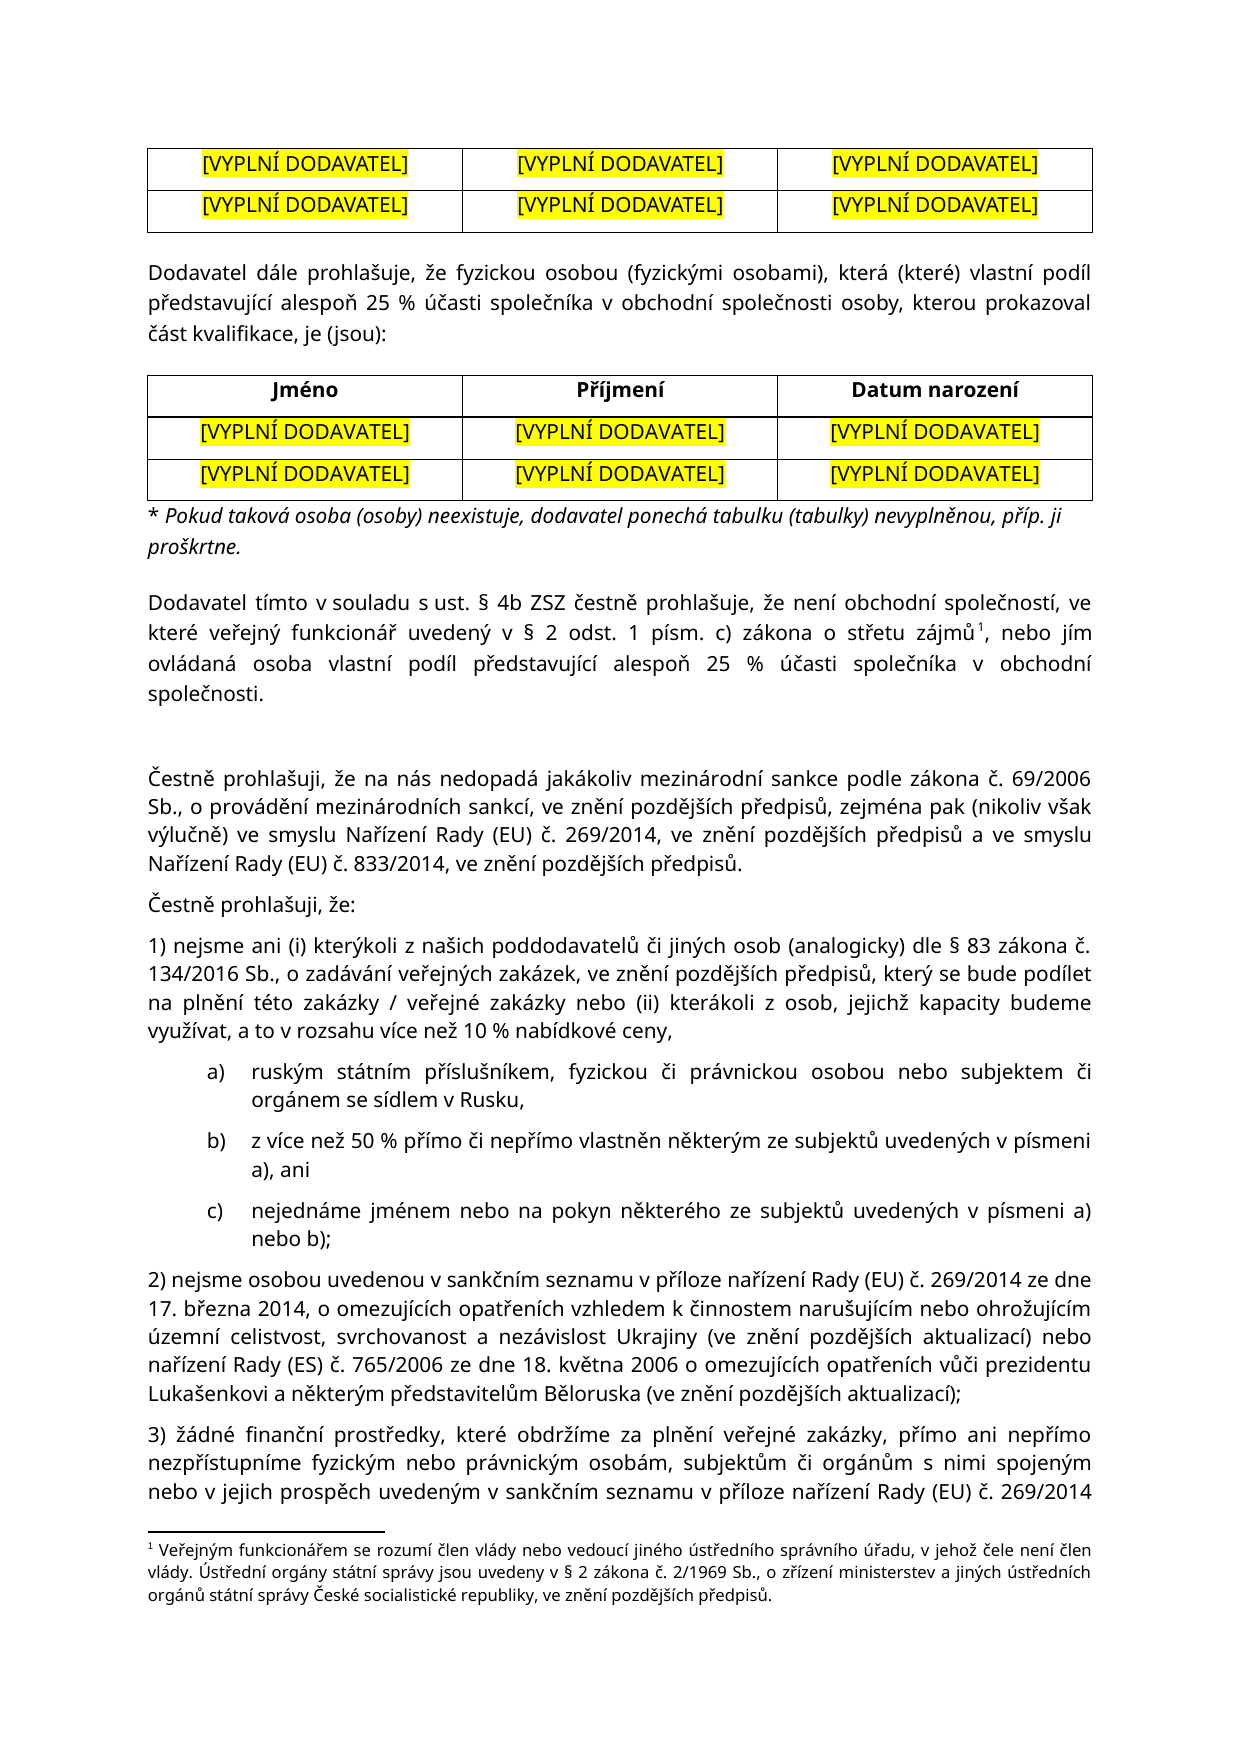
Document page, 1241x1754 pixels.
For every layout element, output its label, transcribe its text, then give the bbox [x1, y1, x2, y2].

table_header Příjmení [463, 376, 777, 416]
text c) nejednáme jménem nebo na pokyn některého ze subjektů uvedených v písmeni a) nebo b); [207, 1196, 1093, 1253]
text 1) nejsme ani (i) kterýkoli z našich poddodavatelů či jiných osob (analogicky) dle § 83 zákona č. 134/2016 Sb., o zadávání veřejných zakázek, ve znění pozdějších předpisů, který se bude podílet na plnění této zakázky / veřejné zakázky nebo (ii) kterákoli z osob, jejichž kapacity budeme využívat, a to v rozsahu více než 10 % nabídkové ceny, [148, 931, 1093, 1044]
text Dodavatel tímto v souladu s ust. § 4b ZSZ čestně prohlašuje, že není obchodní společností, ve které veřejný funkcionář uvedený v § 2 odst. 1 písm. c) zákona o střetu zájmů, nebo jím ovládaná osoba vlastní podíl představující alespoň 25 % účasti společníka v obchodní společnosti. [148, 588, 1093, 708]
table_cell [VYPLNÍ DODAVATEL] [778, 418, 1092, 458]
table_cell [VYPLNÍ DODAVATEL] [778, 149, 1092, 189]
table_cell [VYPLNÍ DODAVATEL] [148, 191, 462, 232]
table_cell [VYPLNÍ DODAVATEL] [778, 460, 1092, 500]
table_cell [VYPLNÍ DODAVATEL] [463, 460, 777, 500]
table_cell [VYPLNÍ DODAVATEL] [148, 149, 462, 189]
table_header Jméno [148, 376, 462, 416]
text Čestně prohlašuji, že: [148, 890, 1093, 918]
text * Pokud taková osoba (osoby) neexistuje, dodavatel ponechá tabulku (tabulky) nevyplněnou, příp. ji proškrtne. [148, 501, 1093, 561]
text Čestně prohlašuji, že na nás nedopadá jakákoliv mezinárodní sankce podle zákona č. 69/2006 Sb., o provádění mezinárodních sankcí, ve znění pozdějších předpisů, zejména pak (nikoliv však výlučně) ve smyslu Nařízení Rady (EU) č. 269/2014, ve znění pozdějších předpisů a ve smyslu Nařízení Rady (EU) č. 833/2014, ve znění pozdějších předpisů. [148, 764, 1093, 877]
text a) ruským státním příslušníkem, fyzickou či právnickou osobou nebo subjektem či orgánem se sídlem v Rusku, [207, 1057, 1093, 1114]
table_header Datum narození [778, 376, 1092, 416]
table_cell [VYPLNÍ DODAVATEL] [463, 191, 777, 232]
table_cell [VYPLNÍ DODAVATEL] [463, 149, 777, 189]
table_cell [VYPLNÍ DODAVATEL] [778, 191, 1092, 232]
table_cell [VYPLNÍ DODAVATEL] [148, 460, 462, 500]
text 2) nejsme osobou uvedenou v sankčním seznamu v příloze nařízení Rady (EU) č. 269/2014 ze dne 17. března 2014, o omezujících opatřeních vzhledem k činnostem narušujícím nebo ohrožujícím územní celistvost, svrchovanost a nezávislost Ukrajiny (ve znění pozdějších aktualizací) nebo nařízení Rady (ES) č. 765/2006 ze dne 18. května 2006 o omezujících opatřeních vůči prezidentu Lukašenkovi a některým představitelům Běloruska (ve znění pozdějších aktualizací); [148, 1265, 1093, 1407]
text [148, 1420, 1093, 1505]
table_cell [VYPLNÍ DODAVATEL] [463, 418, 777, 458]
table_cell [VYPLNÍ DODAVATEL] [148, 418, 462, 458]
text b) z více než 50 % přímo či nepřímo vlastněn některým ze subjektů uvedených v písmeni a), ani [207, 1126, 1093, 1183]
text Dodavatel dále prohlašuje, že fyzickou osobou (fyzickými osobami), která (které) vlastní podíl představující alespoň 25 % účasti společníka v obchodní společnosti osoby, kterou prokazoval část kvalifikace, je (jsou): [148, 258, 1093, 347]
